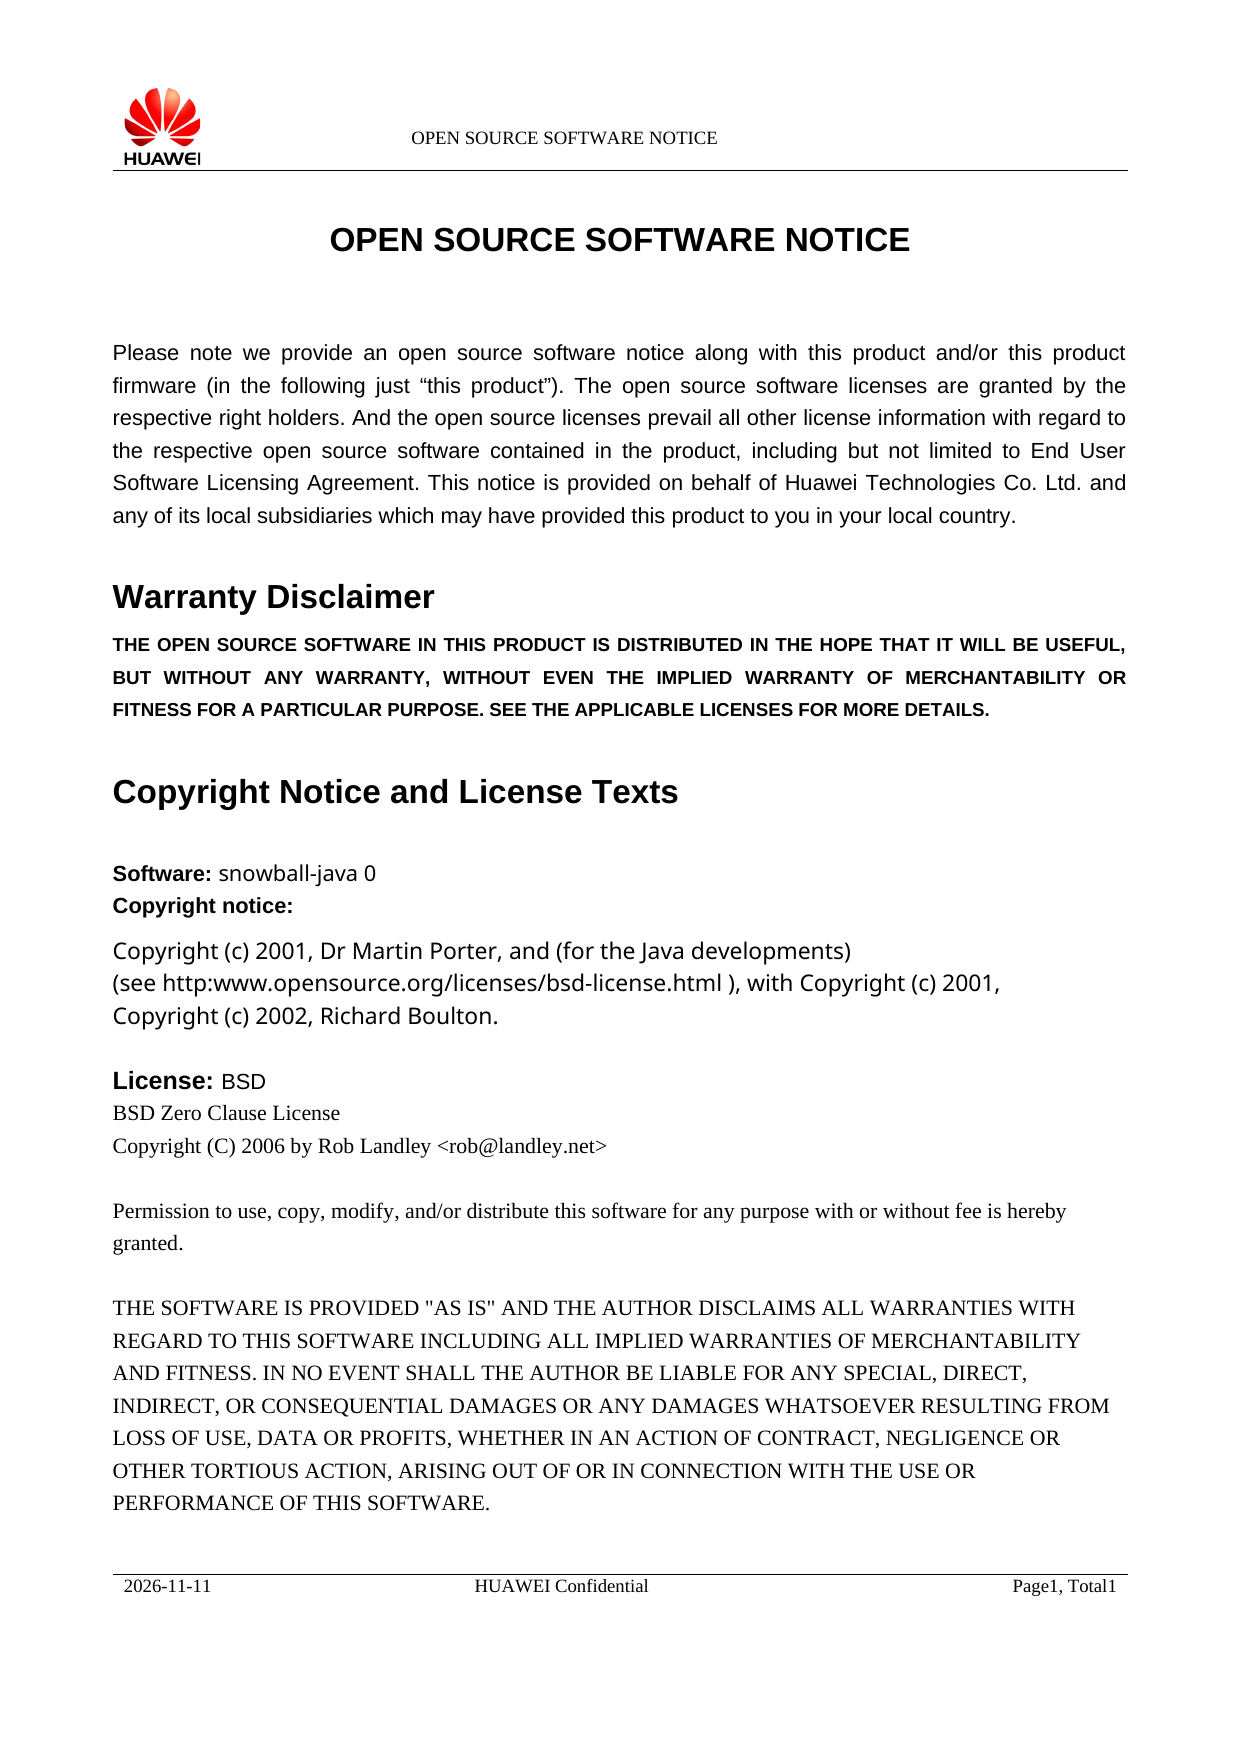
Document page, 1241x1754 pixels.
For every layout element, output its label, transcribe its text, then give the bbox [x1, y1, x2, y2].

text License: BSD [112, 1064, 1128, 1096]
picture [124, 88, 201, 165]
text Copyright (c) 2001, Dr Martin Porter, and (for the Java developments) (see http:www.opensource.org/licenses/bsd-license.html ), with Copyright (c) 2001, Copyright (c) 2002, Richard Boulton. [112, 934, 1128, 1064]
text The open source software in this product is distributed in the hope that it will be useful, but WITHOUT ANY WARRANTY, without even the implied warranty of MERCHANTABILITY or FITNESS FOR A PARTICULAR PURPOSE. See the applicable licenses for more details. [112, 629, 1128, 726]
text BSD Zero Clause License Copyright (C) 2006 by Rob Landley <rob@landley.net> Permission to use, copy, modify, and/or distribute this software for any purpose with or without fee is hereby granted. THE SOFTWARE IS PROVIDED "AS IS" AND THE AUTHOR DISCLAIMS ALL WARRANTIES WITH REGARD TO THIS SOFTWARE INCLUDING ALL IMPLIED WARRANTIES OF MERCHANTABILITY AND FITNESS. IN NO EVENT SHALL THE AUTHOR BE LIABLE FOR ANY SPECIAL, DIRECT, INDIRECT, OR CONSEQUENTIAL DAMAGES OR ANY DAMAGES WHATSOEVER RESULTING FROM LOSS OF USE, DATA OR PROFITS, WHETHER IN AN ACTION OF CONTRACT, NEGLIGENCE OR OTHER TORTIOUS ACTION, ARISING OUT OF OR IN CONNECTION WITH THE USE OR PERFORMANCE OF THIS SOFTWARE. [112, 1096, 1128, 1551]
text Copyright notice: [112, 889, 1128, 921]
title Software: snowball-java 0 [112, 856, 1128, 889]
text Copyright Notice and License Texts [112, 759, 1128, 824]
text Please note we provide an open source software notice along with this product and/or this product firmware (in the following just “this product”). The open source software licenses are granted by the respective right holders. And the open source licenses prevail all other license information with regard to the respective open source software contained in the product, including but not limited to End User Software Licensing Agreement. This notice is provided on behalf of Huawei Technologies Co. Ltd. and any of its local subsidiaries which may have provided this product to you in your local country. [112, 336, 1128, 531]
text OPEN SOURCE SOFTWARE NOTICE [112, 206, 1128, 271]
text Warranty Disclaimer [112, 564, 1128, 629]
